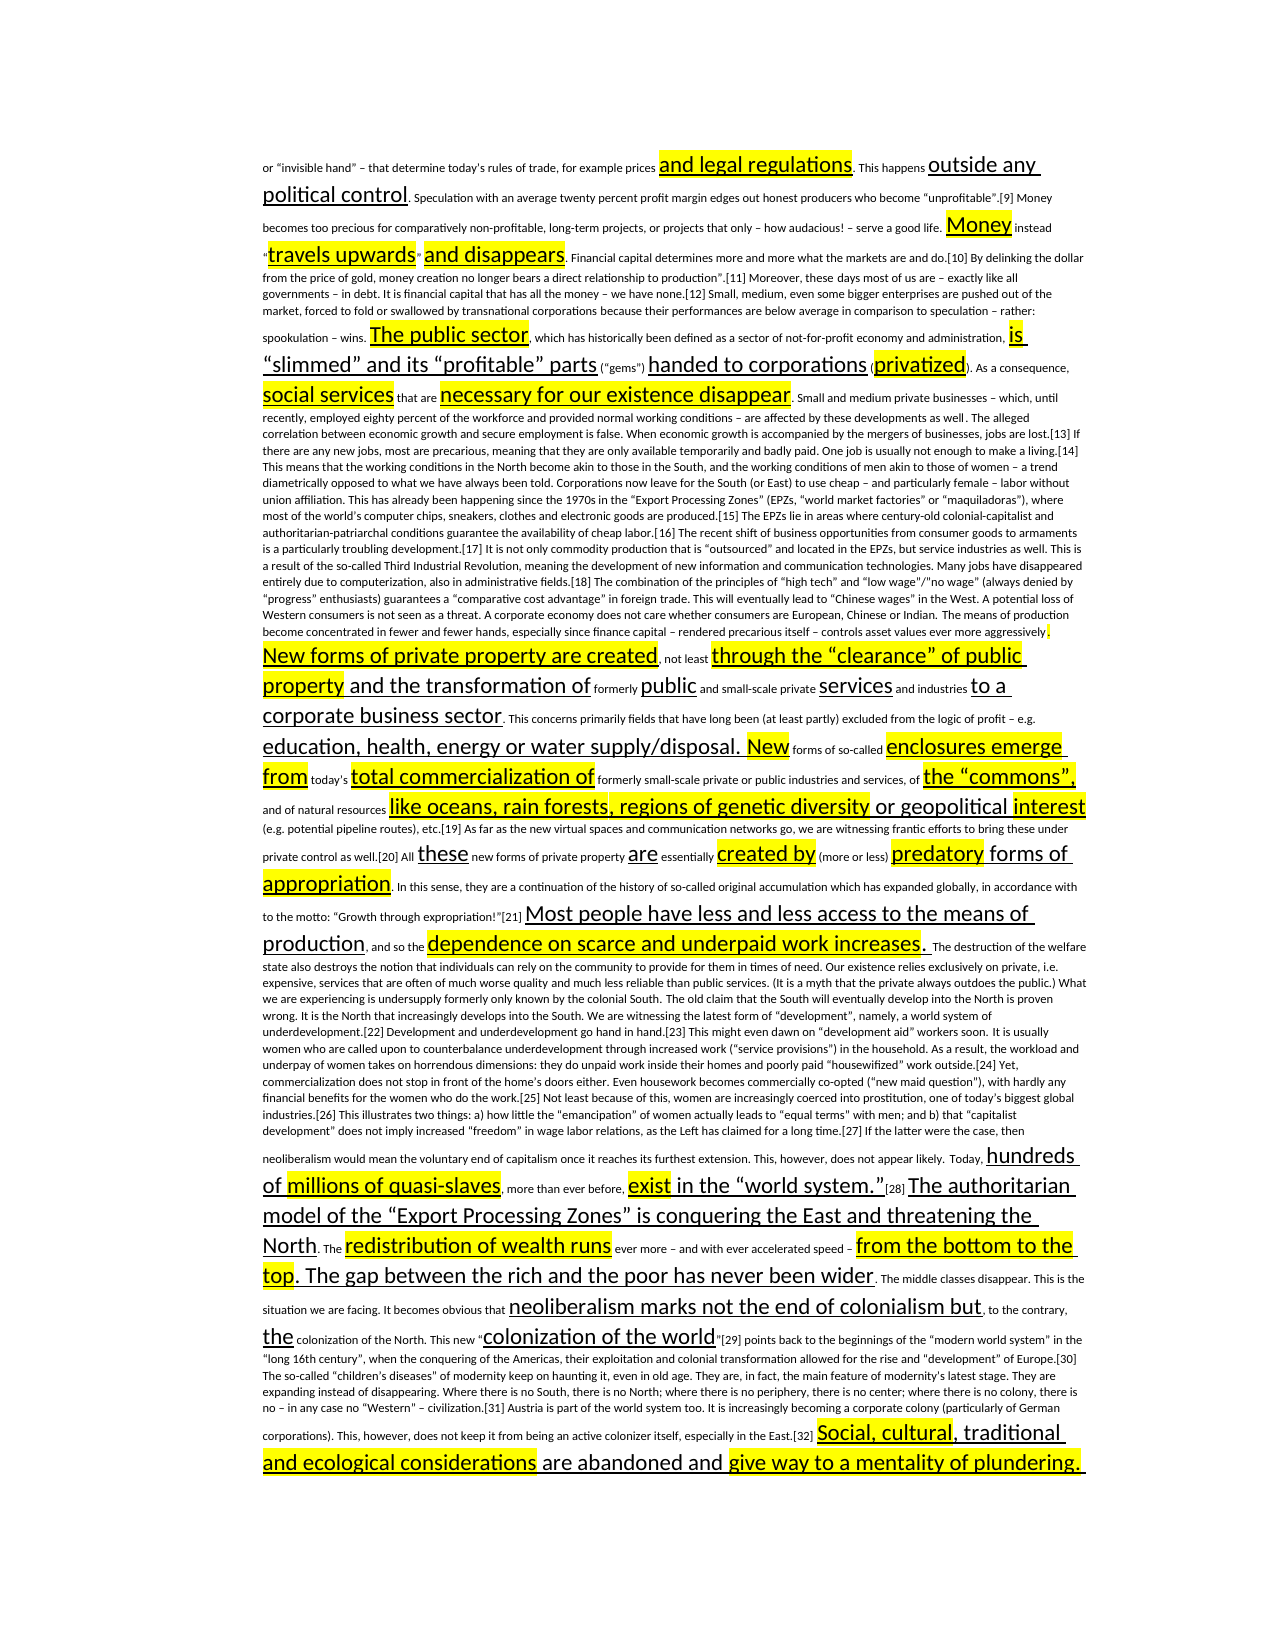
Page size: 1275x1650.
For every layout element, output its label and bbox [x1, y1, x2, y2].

text [262, 150, 1087, 1476]
